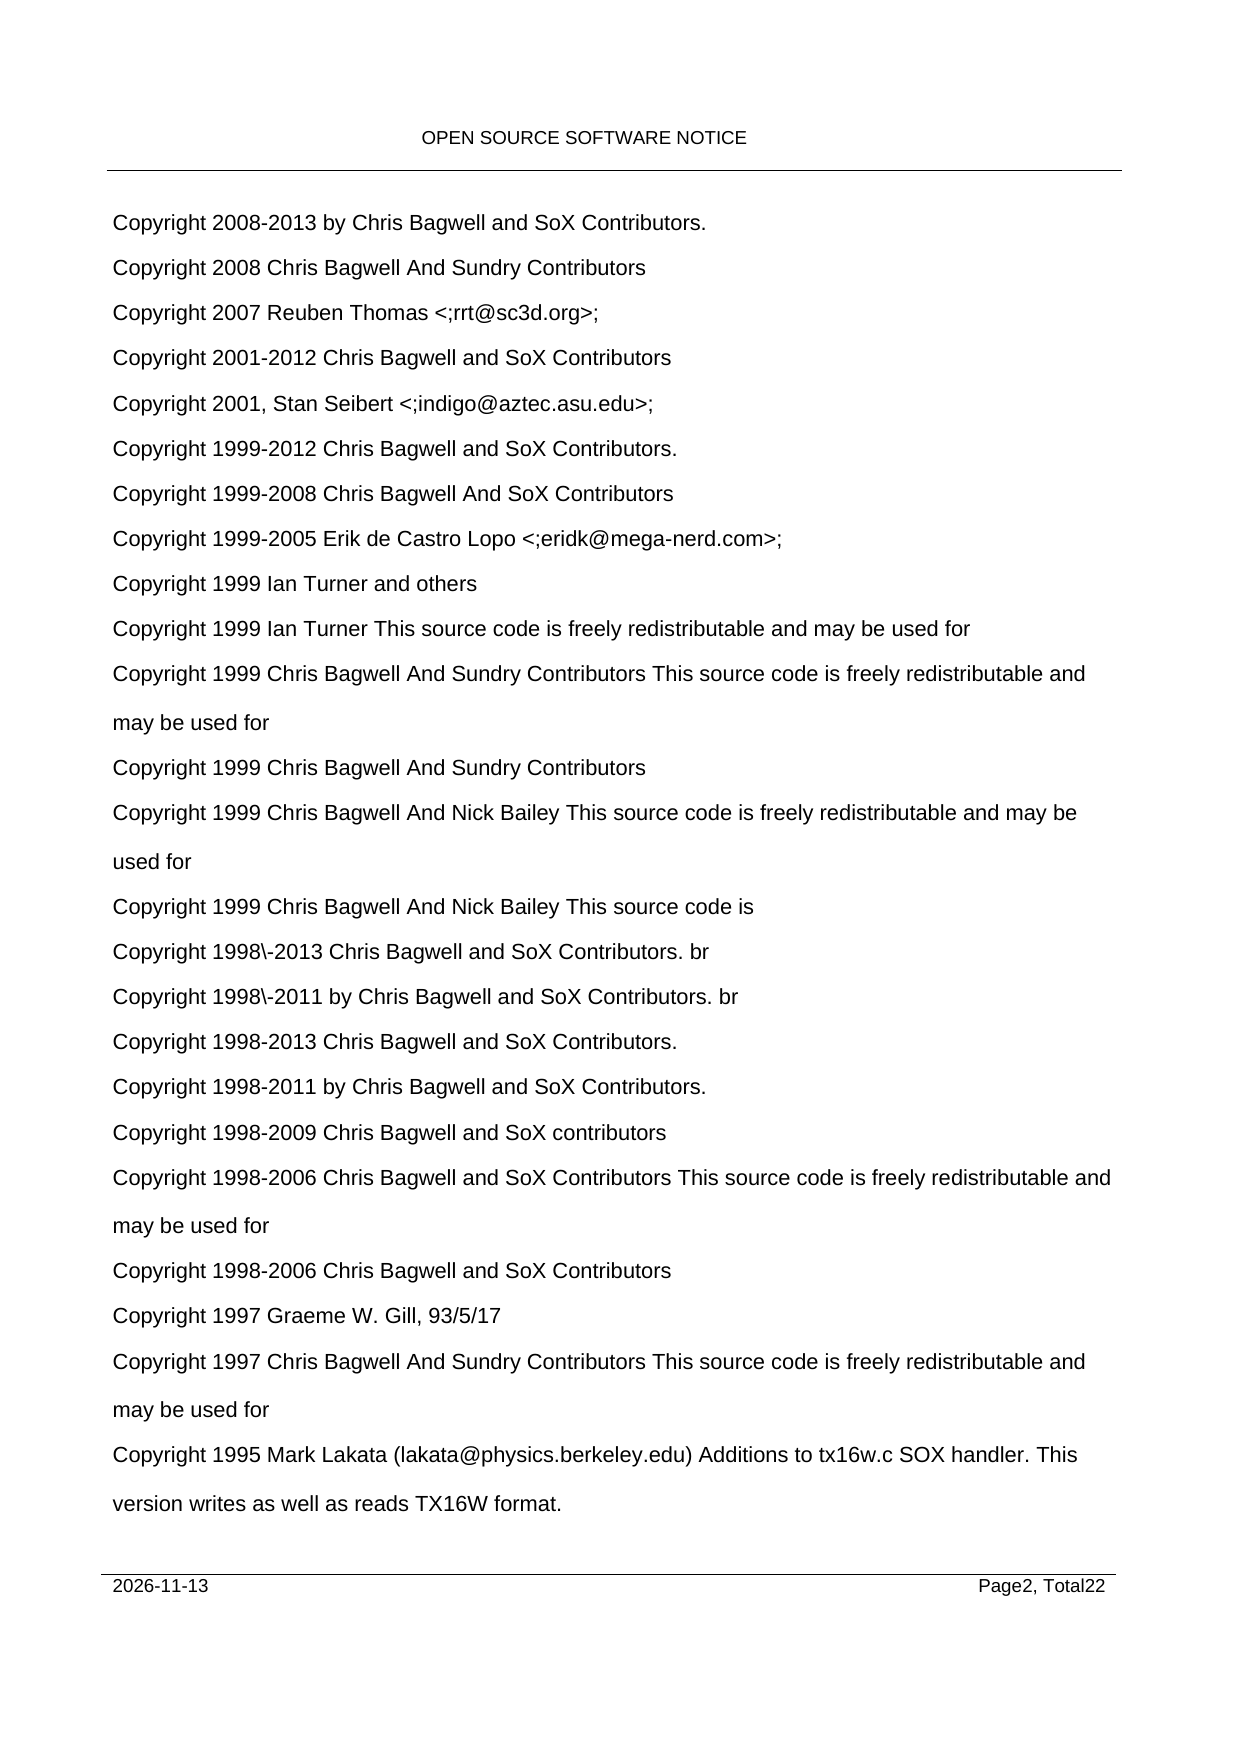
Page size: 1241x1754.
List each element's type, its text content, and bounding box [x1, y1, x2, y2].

text Copyright 1995 Mark Lakata (lakata@physics.berkeley.edu) Additions to tx16w.c SOX handler. This version writes as well as reads TX16W format. [112, 1439, 1128, 1520]
text Copyright 1999 Chris Bagwell And Nick Bailey This source code is freely redistributable and may be used for [112, 796, 1128, 878]
text Copyright 2001-2012 Chris Bagwell and SoX Contributors [112, 342, 1128, 374]
text Copyright 1999-2005 Erik de Castro Lopo <;eridk@mega-nerd.com>; [112, 522, 1128, 554]
text Copyright 1997 Chris Bagwell And Sundry Contributors This source code is freely redistributable and may be used for [112, 1345, 1128, 1426]
text Copyright 1998-2009 Chris Bagwell and SoX contributors [112, 1116, 1128, 1148]
text Copyright 1998-2006 Chris Bagwell and SoX Contributors [112, 1255, 1128, 1287]
text Copyright 1999-2008 Chris Bagwell And SoX Contributors [112, 477, 1128, 509]
text Copyright 1999 Ian Turner This source code is freely redistributable and may be used for [112, 612, 1128, 645]
text Copyright 1999 Ian Turner and others [112, 567, 1128, 600]
text Copyright 1999-2012 Chris Bagwell and SoX Contributors. [112, 432, 1128, 464]
text Copyright 1998-2006 Chris Bagwell and SoX Contributors This source code is freely redistributable and may be used for [112, 1161, 1128, 1242]
text Copyright 1998\-2013 Chris Bagwell and SoX Contributors. br [112, 935, 1128, 968]
text Copyright 2008 Chris Bagwell And Sundry Contributors [112, 251, 1128, 284]
text Copyright 1998-2011 by Chris Bagwell and SoX Contributors. [112, 1071, 1128, 1103]
text Copyright 2008-2013 by Chris Bagwell and SoX Contributors. [112, 206, 1128, 239]
text Copyright 1999 Chris Bagwell And Sundry Contributors [112, 751, 1128, 784]
text Copyright 1999 Chris Bagwell And Nick Bailey This source code is [112, 890, 1128, 923]
text Copyright 2007 Reuben Thomas <;rrt@sc3d.org>; [112, 297, 1128, 329]
text Copyright 1997 Graeme W. Gill, 93/5/17 [112, 1300, 1128, 1332]
text Copyright 2001, Stan Seibert <;indigo@aztec.asu.edu>; [112, 387, 1128, 419]
text Copyright 1998\-2011 by Chris Bagwell and SoX Contributors. br [112, 980, 1128, 1013]
text Copyright 1998-2013 Chris Bagwell and SoX Contributors. [112, 1026, 1128, 1058]
text Copyright 1999 Chris Bagwell And Sundry Contributors This source code is freely redistributable and may be used for [112, 657, 1128, 739]
